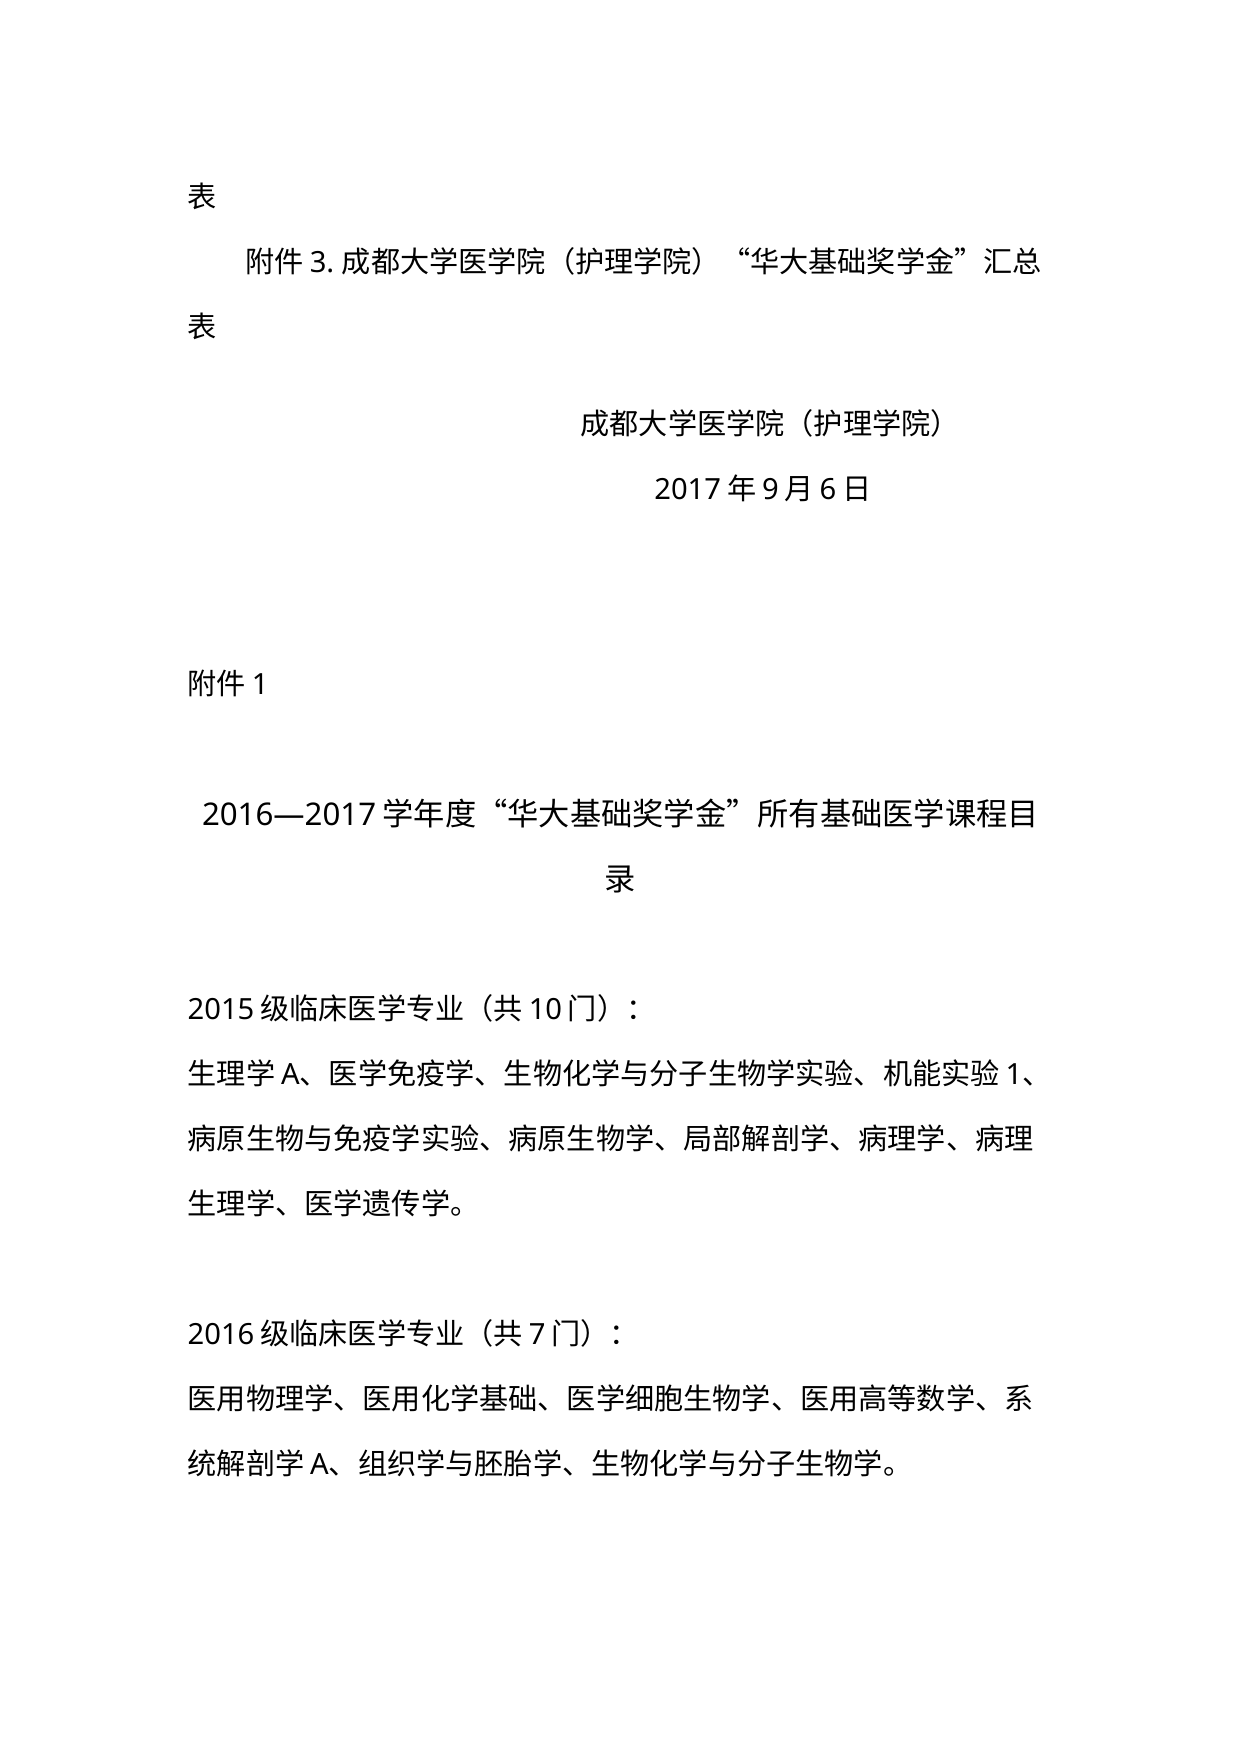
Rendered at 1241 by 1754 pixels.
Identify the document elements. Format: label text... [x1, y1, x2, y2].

text 2016—2017学年度“华大基础奖学金”所有基础医学课程目录 [187, 779, 1053, 909]
text 生理学A、医学免疫学、生物化学与分子生物学实验、机能实验1、病原生物与免疫学实验、病原生物学、局部解剖学、病理学、病理生理学、医学遗传学。 [187, 1039, 1053, 1234]
text 成都大学医学院（护理学院） [187, 389, 1053, 454]
text 附件3. 成都大学医学院（护理学院）“华大基础奖学金”汇总表 [187, 227, 1053, 357]
text 2016级临床医学专业（共7门）： [187, 1299, 1053, 1364]
text 2017年9月6日 [187, 454, 1053, 519]
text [187, 162, 1053, 227]
text 医用物理学、医用化学基础、医学细胞生物学、医用高等数学、系统解剖学A、组织学与胚胎学、生物化学与分子生物学。 [187, 1364, 1053, 1494]
text 2015级临床医学专业（共10门）： [187, 974, 1053, 1039]
text 附件1 [187, 649, 1053, 714]
